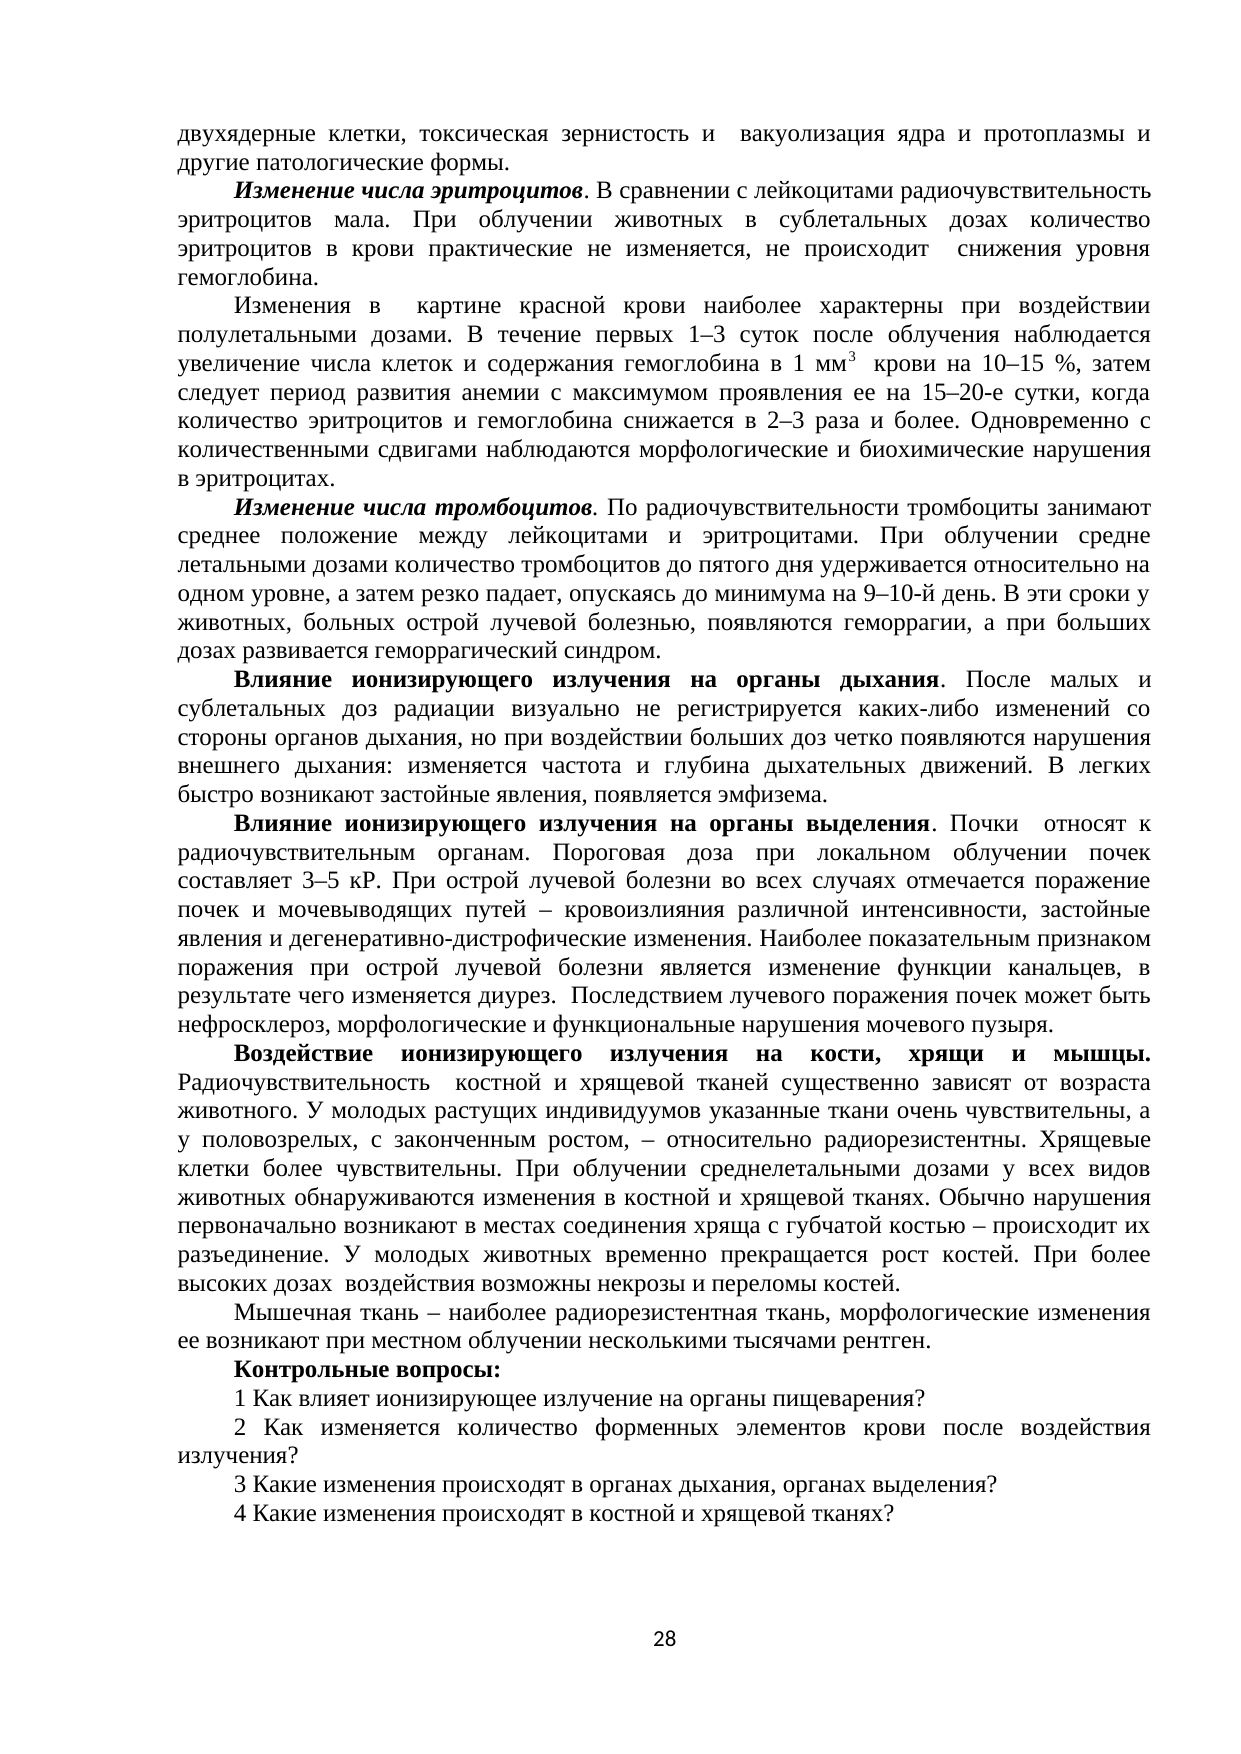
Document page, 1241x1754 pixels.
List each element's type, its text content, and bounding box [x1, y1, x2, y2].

text Изменения в картине красной крови наиболее характерны при воздействии полулетальными дозами. В течение первых 1–3 суток после облучения наблюдается увеличение числа клеток и содержания гемоглобина в 1 мм3 крови на 10–15 %, затем следует период развития анемии с максимумом проявления ее на 15–20-е сутки, когда количество эритроцитов и гемоглобина снижается в 2–3 раза и более. Одновременно с количественными сдвигами наблюдаются морфологические и биохимические нарушения в эритроцитах. [177, 291, 1152, 492]
text Воздействие ионизирующего излучения на кости, хрящи и мышцы. Радиочувствительность костной и хрящевой тканей существенно зависят от возраста животного. У молодых растущих индивидуумов указанные ткани очень чувствительны, а у половозрелых, с законченным ростом, – относительно радиорезистентны. Хрящевые клетки более чувствительны. При облучении среднелетальными дозами у всех видов животных обнаруживаются изменения в костной и хрящевой тканях. Обычно нарушения первоначально возникают в местах соединения хряща с губчатой костью – происходит их разъединение. У молодых животных временно прекращается рост костей. При более высоких дозах воздействия возможны некрозы и переломы костей. [177, 1038, 1152, 1297]
text Влияние ионизирующего излучения на органы выделения. Почки относят к радиочувствительным органам. Пороговая доза при локальном облучении почек составляет 3–5 кР. При острой лучевой болезни во всех случаях отмечается поражение почек и мочевыводящих путей – кровоизлияния различной интенсивности, застойные явления и дегенеративно-дистрофические изменения. Наиболее показательным признаком поражения при острой лучевой болезни является изменение функции канальцев, в результате чего изменяется диурез. Последствием лучевого поражения почек может быть нефросклероз, морфологические и функциональные нарушения мочевого пузыря. [177, 808, 1152, 1038]
text 4 Какие изменения происходят в костной и хрящевой тканях? [177, 1498, 1152, 1527]
text Влияние ионизирующего излучения на органы дыхания. После малых и сублетальных доз радиации визуально не регистрируется каких-либо изменений со стороны органов дыхания, но при воздействии больших доз четко появляются нарушения внешнего дыхания: изменяется частота и глубина дыхательных движений. В легких быстро возникают застойные явления, появляется эмфизема. [177, 664, 1152, 808]
text Контрольные вопросы: [177, 1354, 1152, 1383]
text 2 Как изменяется количество форменных элементов крови после воздействия излучения? [177, 1412, 1152, 1469]
text Мышечная ткань – наиболее радиорезистентная ткань, морфологические изменения ее возникают при местном облучении несколькими тысячами рентген. [177, 1297, 1152, 1354]
text 1 Как влияет ионизирующее излучение на органы пищеварения? [177, 1383, 1152, 1412]
text Изменение числа эритроцитов. В сравнении с лейкоцитами радиочувствительность эритроцитов мала. При облучении животных в сублетальных дозах количество эритроцитов в крови практические не изменяется, не происходит снижения уровня гемоглобина. [177, 176, 1152, 291]
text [177, 118, 1152, 176]
text Изменение числа тромбоцитов. По радиочувствительности тромбоциты занимают среднее положение между лейкоцитами и эритроцитами. При облучении средне летальными дозами количество тромбоцитов до пятого дня удерживается относительно на одном уровне, а затем резко падает, опускаясь до минимума на 9–10-й день. В эти сроки у животных, больных острой лучевой болезнью, появляются геморрагии, а при больших дозах развивается геморрагический синдром. [177, 492, 1152, 664]
text 3 Какие изменения происходят в органах дыхания, органах выделения? [177, 1469, 1152, 1498]
